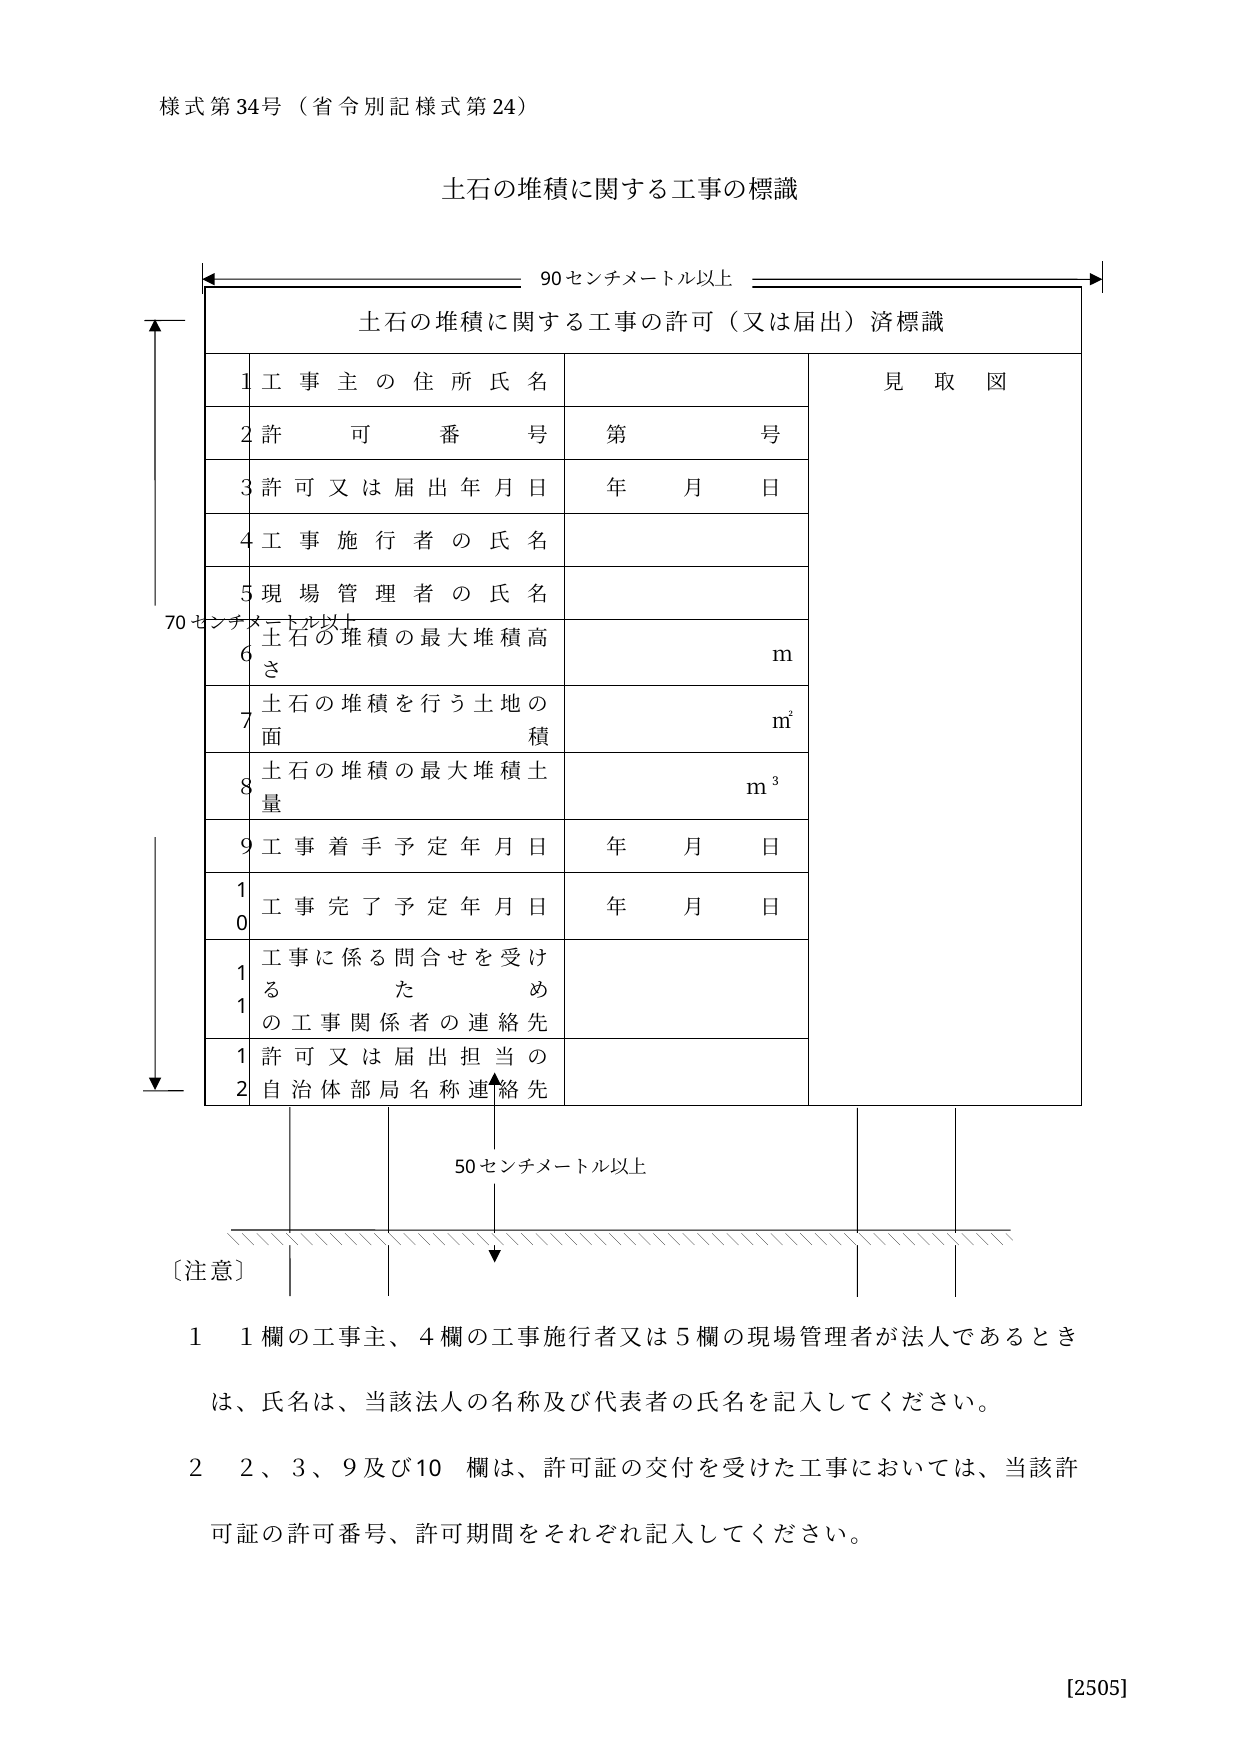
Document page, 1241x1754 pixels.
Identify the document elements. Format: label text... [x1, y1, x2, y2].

table_cell 工事主の住所氏名 [250, 354, 564, 406]
table_cell ６ [206, 620, 249, 685]
table_cell [565, 1039, 808, 1104]
table_cell [565, 567, 808, 619]
table_cell [565, 514, 808, 566]
table_cell 11 [206, 940, 249, 1038]
table_cell ｍ3 [565, 753, 808, 819]
table_cell ｍ [565, 620, 808, 685]
table_cell [565, 940, 808, 1038]
table_cell [565, 354, 808, 406]
table_cell 第 号 [565, 407, 808, 459]
table_cell 土石の堆積の最大堆積土量 [250, 753, 564, 819]
table_cell 年 月 日 [565, 873, 808, 938]
table_cell 許可又は届出担当の 自治体部局名称連絡先 [250, 1039, 564, 1104]
table_cell [809, 406, 1081, 1104]
table_cell ㎡ [565, 686, 808, 752]
table_cell ３ [206, 460, 249, 512]
text １ １欄の工事主、４欄の工事施行者又は５欄の現場管理者が法人であるときは、氏名は、当該法人の名称及び代表者の氏名を記入してください。 [180, 1302, 1082, 1434]
table_cell ５ [206, 567, 249, 619]
table_cell 工事着手予定年月日 [250, 820, 564, 872]
table_cell 12 [206, 1039, 249, 1104]
table_cell 工事施行者の氏名 [250, 514, 564, 566]
table_cell ８ [206, 753, 249, 819]
table_cell 工事に係る問合せを受けるため の工事関係者の連絡先 [250, 940, 564, 1038]
text ２ ２、３、９及び10欄は、許可証の交付を受けた工事においては、当該許可証の許可番号、許可期間をそれぞれ記入してください。 [180, 1434, 1082, 1565]
table_cell ２ [206, 407, 249, 459]
table_cell 見 取 図 [809, 354, 1081, 406]
table_cell 現場管理者の氏名 [250, 567, 564, 619]
text 土石の堆積に関する工事の標識 [159, 155, 1081, 221]
table_header 土石の堆積に関する工事の許可（又は届出）済標識 [206, 288, 1081, 353]
table_cell 許可番号 [250, 407, 564, 459]
text 様式第34号（省令別記様式第24） [159, 89, 1081, 122]
table_cell １ [206, 354, 249, 406]
text 〔注意〕 [159, 1237, 1082, 1302]
table_cell ９ [206, 820, 249, 872]
table_cell 年 月 日 [565, 820, 808, 872]
table_cell 年 月 日 [565, 460, 808, 512]
table_cell 10 [206, 873, 249, 938]
table_cell 土石の堆積の最大堆積高さ [250, 620, 564, 685]
table_cell 工事完了予定年月日 [250, 873, 564, 938]
table_cell ４ [206, 514, 249, 566]
table_cell ７ [206, 686, 249, 752]
table_cell 許可又は届出年月日 [250, 460, 564, 512]
table_cell 土石の堆積を行う土地の面積 [250, 686, 564, 752]
